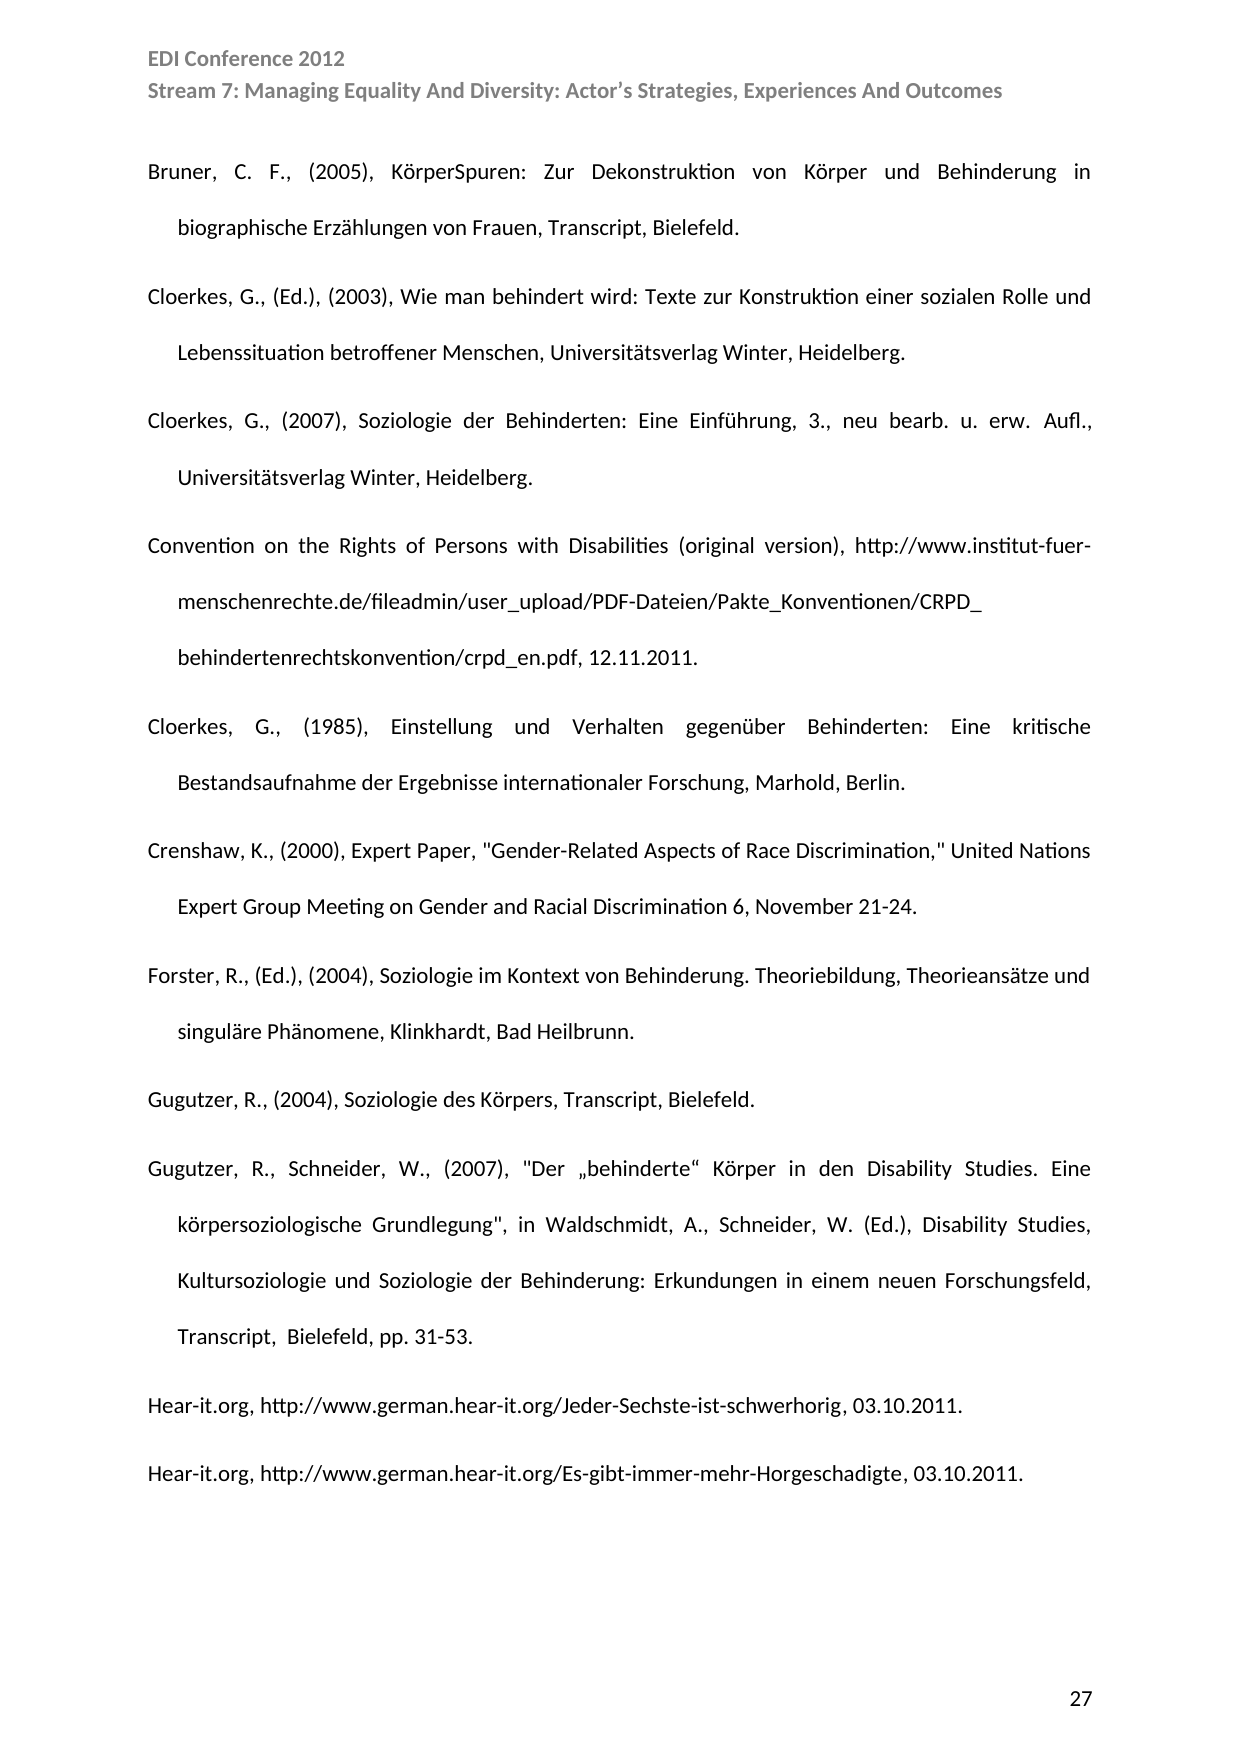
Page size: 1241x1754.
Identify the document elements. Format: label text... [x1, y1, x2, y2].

text Gugutzer, R., (2004), Soziologie des Körpers, Transcript, Bielefeld. [148, 1086, 1092, 1114]
text Gugutzer, R., Schneider, W., (2007), "Der „behinderte“ Körper in den Disability Studies. Eine körpersoziologische Grundlegung", in Waldschmidt, A., Schneider, W. (Ed.), Disability Studies, Kultursoziologie und Soziologie der Behinderung: Erkundungen in einem neuen Forschungsfeld, Transcript, Bielefeld, pp. 31-53. [148, 1154, 1092, 1350]
text Hear-it.org, http://www.german.hear-it.org/Es-gibt-immer-mehr-Horgeschadigte, 03.10.2011. [148, 1459, 1092, 1487]
text Bruner, C. F., (2005), KörperSpuren: Zur Dekonstruktion von Körper und Behinderung in biographische Erzählungen von Frauen, Transcript, Bielefeld. [148, 157, 1092, 242]
text Cloerkes, G., (2007), Soziologie der Behinderten: Eine Einführung, 3., neu bearb. u. erw. Aufl., Universitätsverlag Winter, Heidelberg. [148, 407, 1092, 491]
text Cloerkes, G., (Ed.), (2003), Wie man behindert wird: Texte zur Konstruktion einer sozialen Rolle und Lebenssituation betroffener Menschen, Universitätsverlag Winter, Heidelberg. [148, 282, 1092, 366]
text Convention on the Rights of Persons with Disabilities (original version), http://www.institut-fuer-menschenrechte.de/fileadmin/user_upload/PDF-Dateien/Pakte_Konventionen/CRPD_ [148, 531, 1092, 615]
text Hear-it.org, http://www.german.hear-it.org/Jeder-Sechste-ist-schwerhorig, 03.10.2011. [148, 1391, 1092, 1419]
text Forster, R., (Ed.), (2004), Soziologie im Kontext von Behinderung. Theoriebildung, Theorieansätze und singuläre Phänomene, Klinkhardt, Bad Heilbrunn. [148, 961, 1092, 1045]
text Crenshaw, K., (2000), Expert Paper, "Gender-Related Aspects of Race Discrimination," United Nations Expert Group Meeting on Gender and Racial Discrimination 6, November 21-24. [148, 836, 1092, 921]
text Cloerkes, G., (1985), Einstellung und Verhalten gegenüber Behinderten: Eine kritische Bestandsaufnahme der Ergebnisse internationaler Forschung, Marhold, Berlin. [148, 712, 1092, 796]
text behindertenrechtskonvention/crpd_en.pdf, 12.11.2011. [148, 643, 1092, 671]
